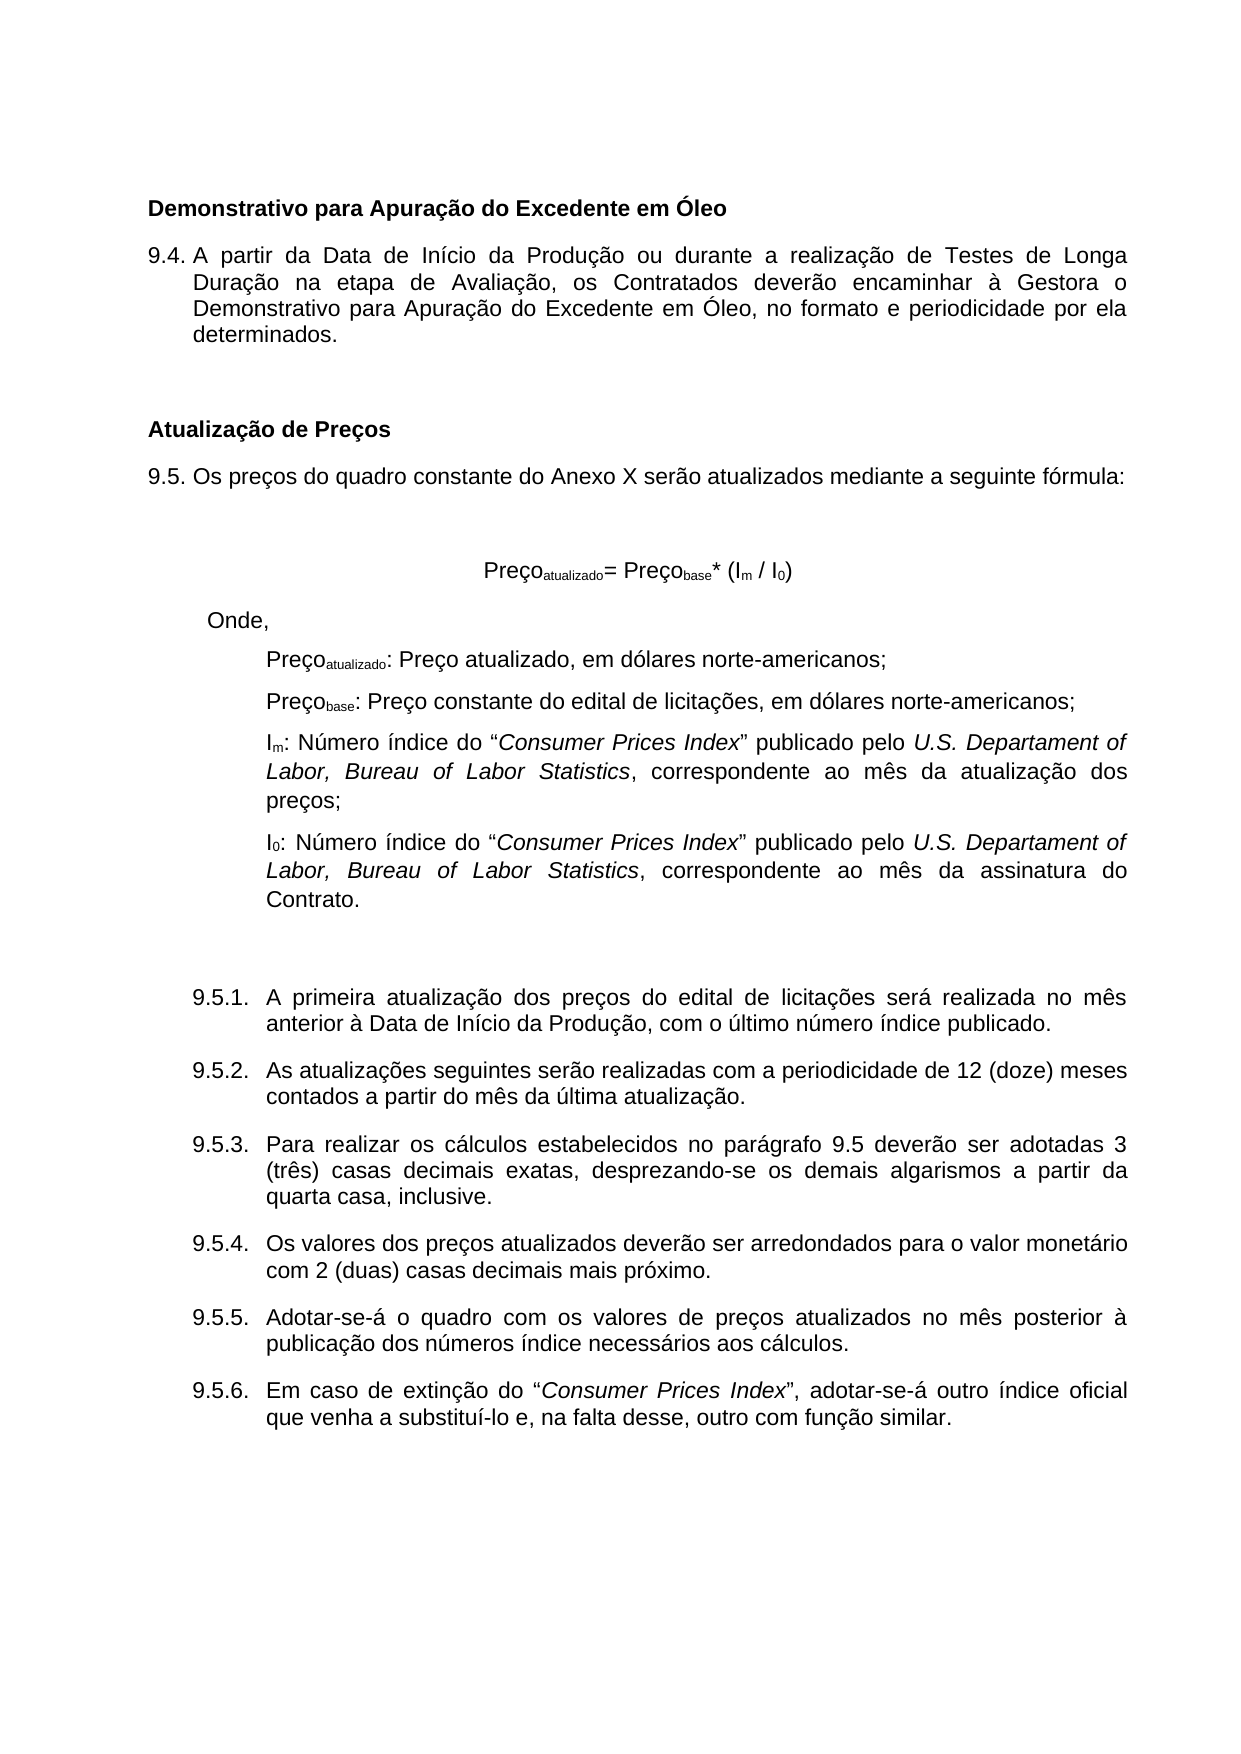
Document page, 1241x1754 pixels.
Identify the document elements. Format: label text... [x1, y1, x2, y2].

text Im: Número índice do “Consumer Prices Index” publicado pelo U.S. Departament of Labor, Bureau of Labor Statistics, correspondente ao mês da atualização dos preços; [266, 729, 1128, 813]
text A primeira atualização dos preços do edital de licitações será realizada no mês anterior à Data de Início da Produção, com o último número índice publicado. [192, 983, 1128, 1036]
text Os valores dos preços atualizados deverão ser arredondados para o valor monetário com 2 (duas) casas decimais mais próximo. [192, 1230, 1128, 1283]
text Atualização de Preços [148, 416, 1128, 442]
text Onde, [207, 607, 1128, 634]
text Preçoatualizado: Preço atualizado, em dólares norte-americanos; [266, 646, 1128, 673]
text I0: Número índice do “Consumer Prices Index” publicado pelo U.S. Departament of Labor, Bureau of Labor Statistics, correspondente ao mês da assinatura do Contrato. [266, 828, 1128, 913]
text Demonstrativo para Apuração do Excedente em Óleo [148, 195, 1128, 221]
text As atualizações seguintes serão realizadas com a periodicidade de 12 (doze) meses contados a partir do mês da última atualização. [192, 1057, 1128, 1110]
text Preçobase: Preço constante do edital de licitações, em dólares norte-americanos; [266, 688, 1128, 714]
text Preçoatualizado= Preçobase* (Im / I0) [148, 557, 1128, 583]
text Em caso de extinção do “Consumer Prices Index”, adotar-se-á outro índice oficial que venha a substituí-lo e, na falta desse, outro com função similar. [192, 1377, 1128, 1430]
text Os preços do quadro constante do Anexo X serão atualizados mediante a seguinte fórmula: [148, 463, 1128, 489]
text A partir da Data de Início da Produção ou durante a realização de Testes de Longa Duração na etapa de Avaliação, os Contratados deverão encaminhar à Gestora o Demonstrativo para Apuração do Excedente em Óleo, no formato e periodicidade por ela determinados. [148, 242, 1128, 347]
text Adotar-se-á o quadro com os valores de preços atualizados no mês posterior à publicação dos números índice necessários aos cálculos. [192, 1304, 1128, 1357]
text Para realizar os cálculos estabelecidos no parágrafo 9.5 deverão ser adotadas 3 (três) casas decimais exatas, desprezando-se os demais algarismos a partir da quarta casa, inclusive. [192, 1131, 1128, 1209]
